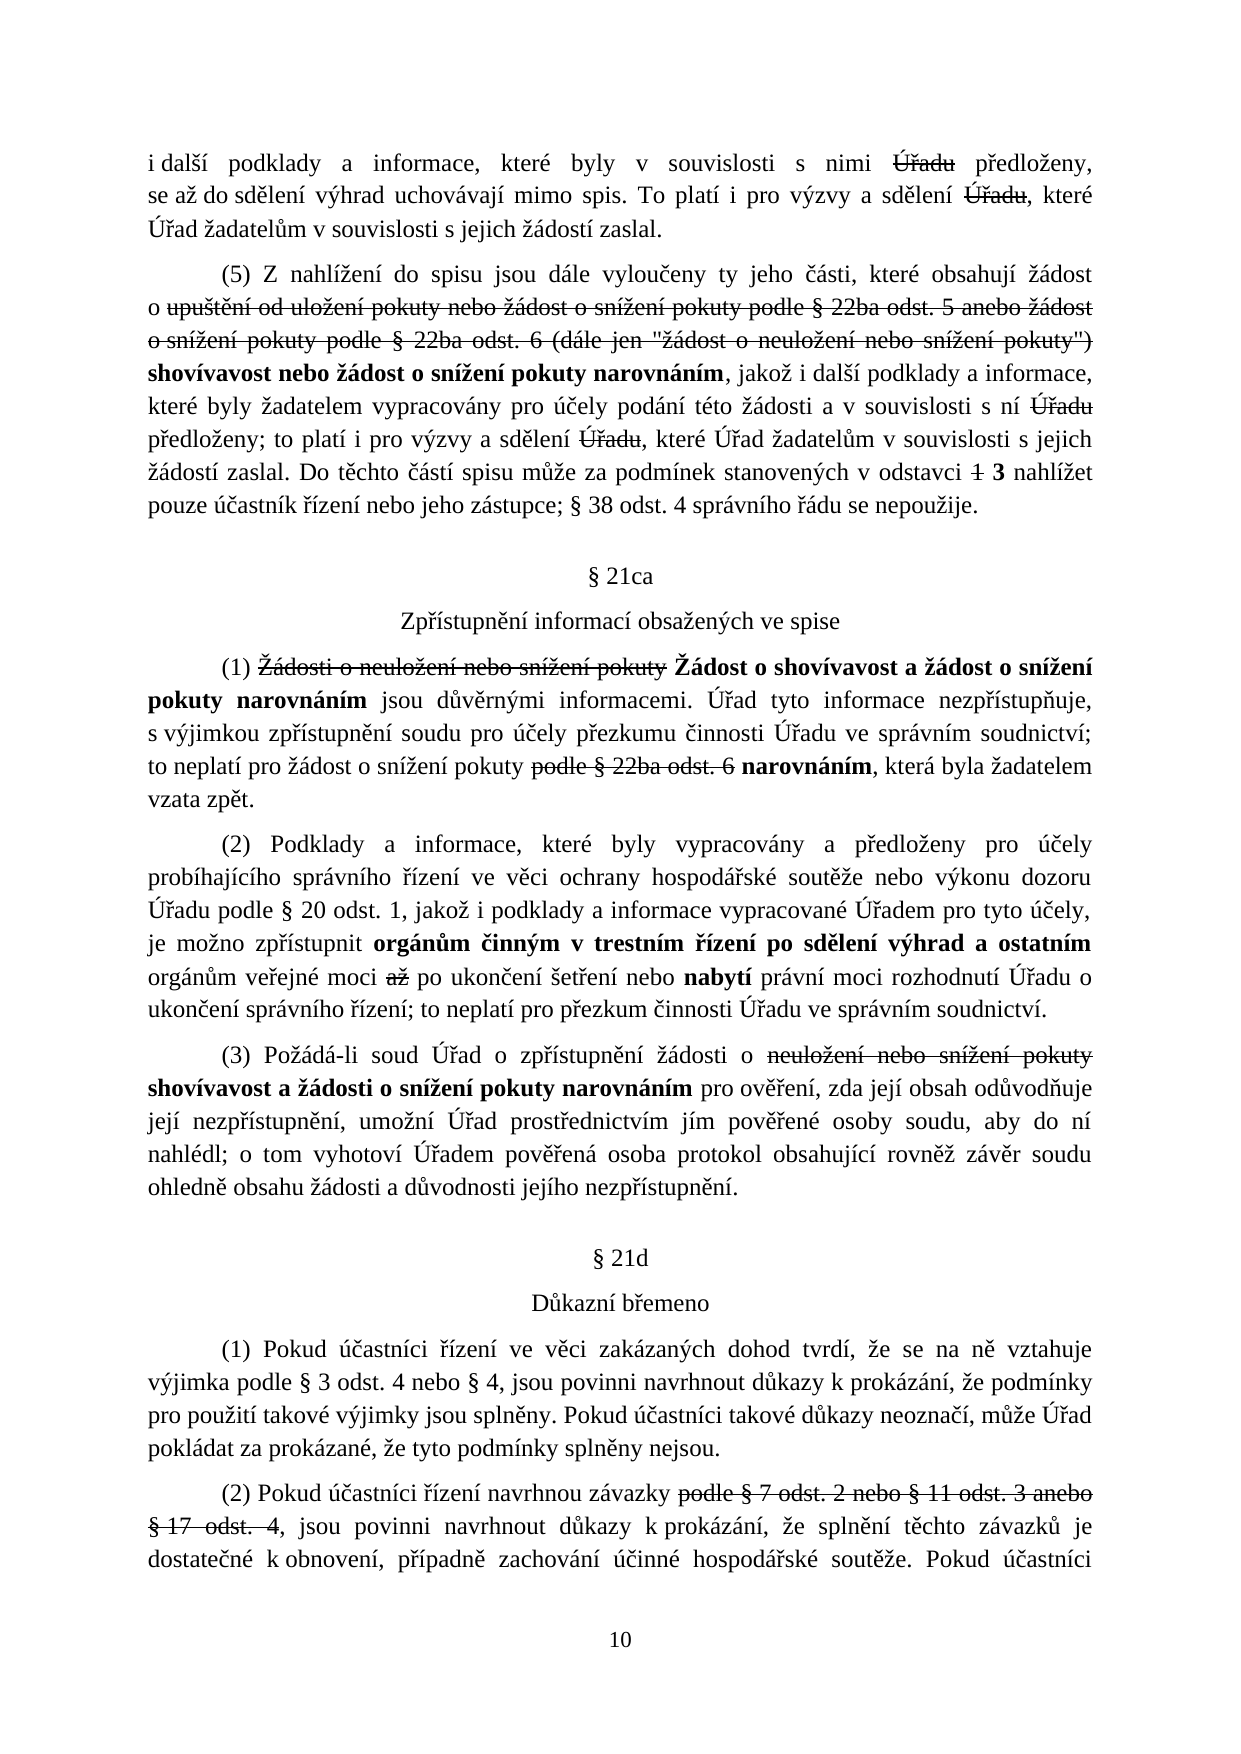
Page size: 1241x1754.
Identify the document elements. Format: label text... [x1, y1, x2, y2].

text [148, 148, 1093, 242]
text (2) Podklady a informace, které byly vypracovány a předloženy pro účely probíhajícího správního řízení ve věci ochrany hospodářské soutěže nebo výkonu dozoru Úřadu podle § 20 odst. 1, jakož i podklady a informace vypracované Úřadem pro tyto účely, je možno zpřístupnit orgánům činným v trestním řízení po sdělení výhrad a ostatním orgánům veřejné moci až po ukončení šetření nebo nabytí právní moci rozhodnutí Úřadu o ukončení správního řízení; to neplatí pro přezkum činnosti Úřadu ve správním soudnictví. [148, 829, 1093, 1023]
text § 21d [148, 1243, 1093, 1271]
text Důkazní břemeno [148, 1288, 1093, 1317]
text (1) Žádosti o neuložení nebo snížení pokuty Žádost o shovívavost a žádost o snížení pokuty narovnáním jsou důvěrnými informacemi. Úřad tyto informace nezpřístupňuje, s výjimkou zpřístupnění soudu pro účely přezkumu činnosti Úřadu ve správním soudnictví; to neplatí pro žádost o snížení pokuty podle § 22ba odst. 6 narovnáním, která byla žadatelem vzata zpět. [148, 652, 1093, 813]
text § 21ca [148, 561, 1093, 589]
text (1) Pokud účastníci řízení ve věci zakázaných dohod tvrdí, že se na ně vztahuje výjimka podle § 3 odst. 4 nebo § 4, jsou povinni navrhnout důkazy k prokázání, že podmínky pro použití takové výjimky jsou splněny. Pokud účastníci takové důkazy neoznačí, může Úřad pokládat za prokázané, že tyto podmínky splněny nejsou. [148, 1334, 1093, 1462]
text Zpřístupnění informací obsažených ve spise [148, 606, 1093, 635]
text (5) Z nahlížení do spisu jsou dále vyloučeny ty jeho části, které obsahují žádost o upuštění od uložení pokuty nebo žádost o snížení pokuty podle § 22ba odst. 5 anebo žádost o snížení pokuty podle § 22ba odst. 6 (dále jen "žádost o neuložení nebo snížení pokuty") shovívavost nebo žádost o snížení pokuty narovnáním, jakož i další podklady a informace, které byly žadatelem vypracovány pro účely podání této žádosti a v souvislosti s ní Úřadu předloženy; to platí i pro výzvy a sdělení Úřadu, které Úřad žadatelům v souvislosti s jejich žádostí zaslal. Do těchto částí spisu může za podmínek stanovených v odstavci 1 3 nahlížet pouze účastník řízení nebo jeho zástupce; § 38 odst. 4 správního řádu se nepoužije. [148, 342, 1093, 519]
text (5) Z nahlížení do spisu jsou dále vyloučeny ty jeho části, které obsahují žádost o upuštění od uložení pokuty nebo žádost o snížení pokuty podle § 22ba odst. 5 anebo žádost o snížení pokuty podle § 22ba odst. 6 (dále jen "žádost o neuložení nebo snížení pokuty") shovívavost nebo žádost o snížení pokuty narovnáním, jakož i další podklady a informace, které byly žadatelem vypracovány pro účely podání této žádosti a v souvislosti s ní Úřadu předloženy; to platí i pro výzvy a sdělení Úřadu, které Úřad žadatelům v souvislosti s jejich žádostí zaslal. Do těchto částí spisu může za podmínek stanovených v odstavci 1 3 nahlížet pouze účastník řízení nebo jeho zástupce; § 38 odst. 4 správního řádu se nepoužije. [148, 259, 1093, 341]
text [148, 1478, 1093, 1573]
list (3) Požádá-li soud Úřad o zpřístupnění žádosti o neuložení nebo snížení pokuty shovívavost a žádosti o snížení pokuty narovnáním pro ověření, zda její obsah odůvodňuje její nezpřístupnění, umožní Úřad prostřednictvím jím pověřené osoby soudu, aby do ní nahlédl; o tom vyhotoví Úřadem pověřená osoba protokol obsahující rovněž závěr soudu ohledně obsahu žádosti a důvodnosti jejího nezpřístupnění. [148, 1040, 1093, 1201]
